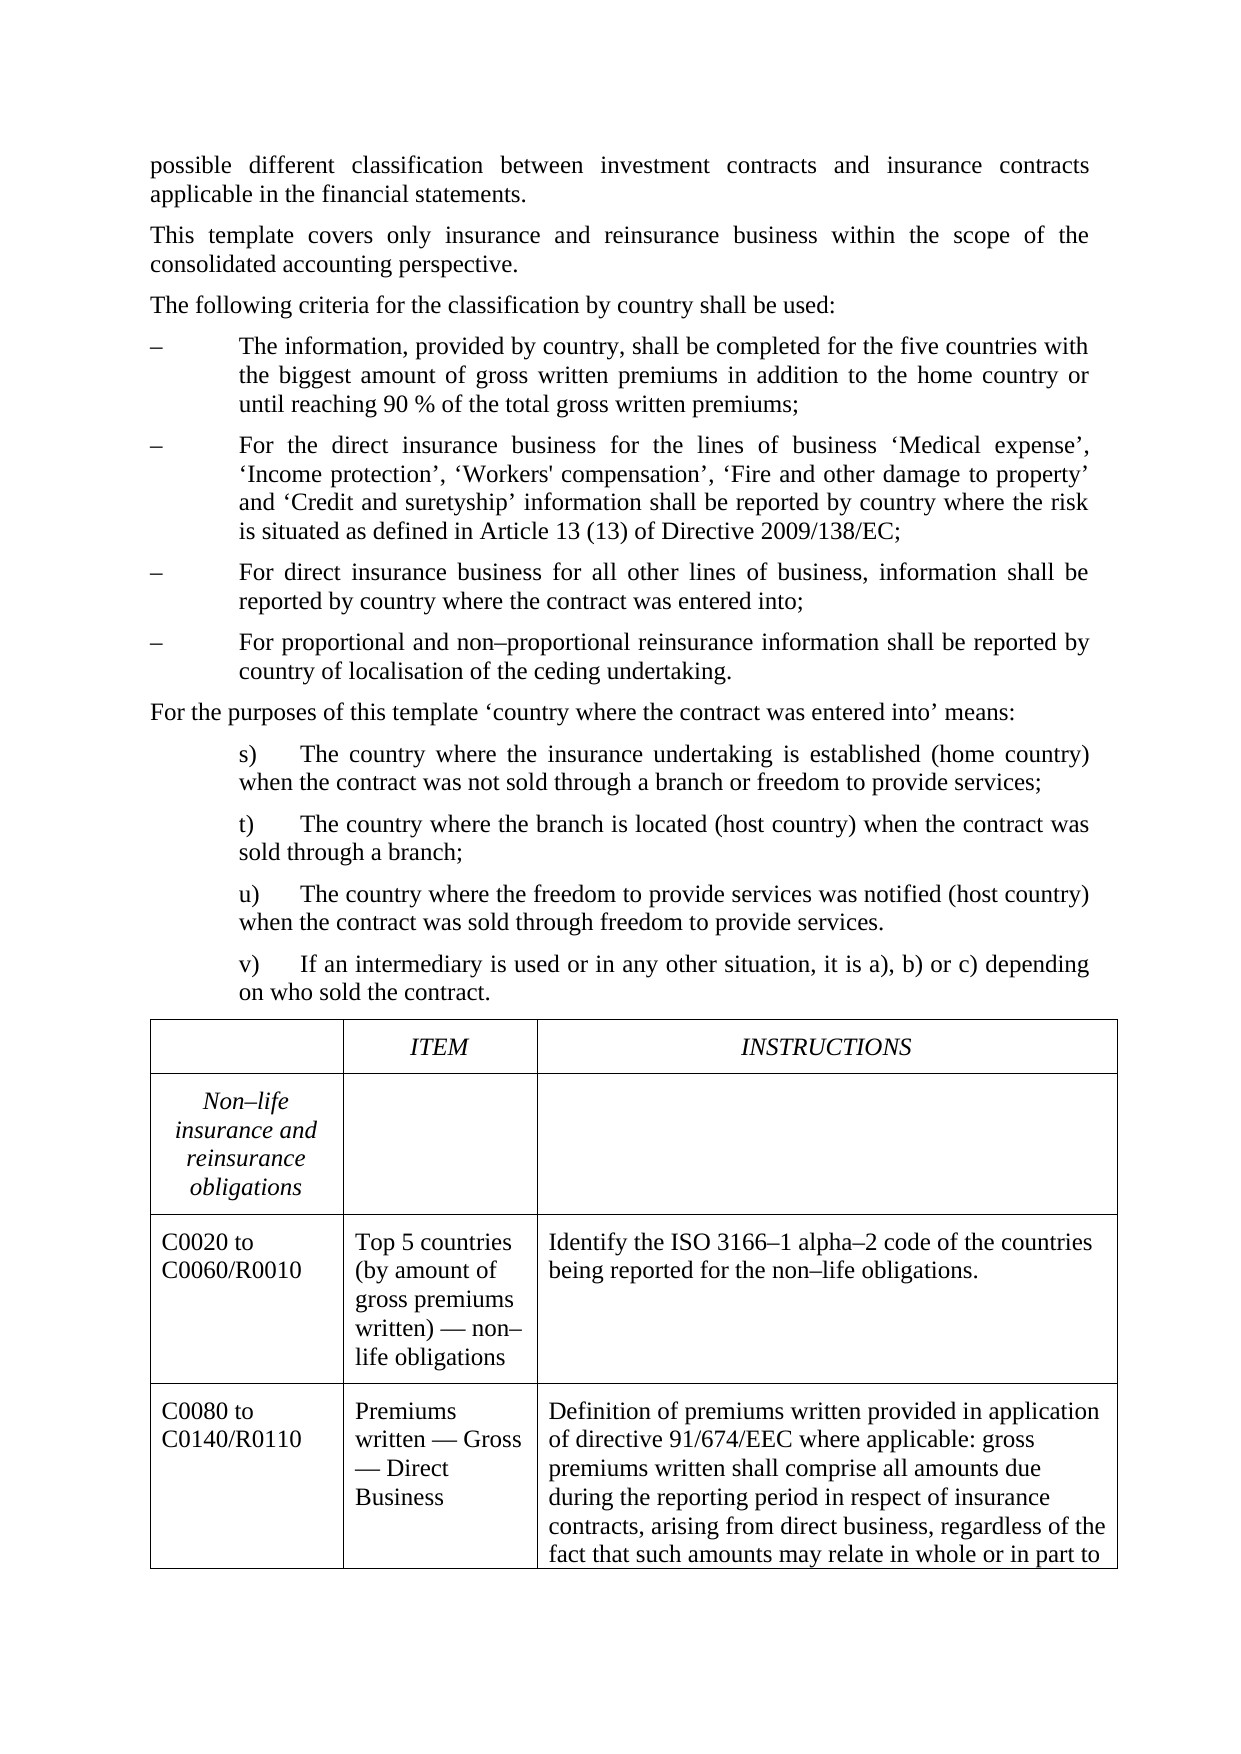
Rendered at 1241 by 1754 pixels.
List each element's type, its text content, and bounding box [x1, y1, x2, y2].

text This template covers only insurance and reinsurance business within the scope of the consolidated accounting perspective. [150, 220, 1090, 277]
table_cell [344, 1074, 537, 1213]
text s) The country where the insurance undertaking is established (home country) when the contract was not sold through a branch or freedom to provide services; [150, 739, 1090, 796]
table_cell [344, 1384, 537, 1568]
table_cell [538, 1074, 1117, 1213]
table_header ITEM [344, 1020, 537, 1073]
table_cell C0020 to C0060/R0010 [151, 1215, 343, 1383]
table_header [151, 1020, 343, 1073]
text v) If an intermediary is used or in any other situation, it is a), b) or c) depending on who sold the contract. [150, 949, 1090, 1006]
table_cell Non–life insurance and reinsurance obligations [151, 1074, 343, 1213]
table_cell Top 5 countries (by amount of gross premiums written) — non–life obligations [344, 1215, 537, 1383]
text t) The country where the branch is located (host country) when the contract was sold through a branch; [150, 809, 1090, 866]
list For the direct insurance business for the lines of business ‘Medical expense’, ‘Income protection’, ‘Workers' compensation’, ‘Fire and other damage to property’ and ‘Credit and suretyship’ information shall be reported by country where the risk is situated as defined in Article 13 (13) of Directive 2009/138/EC; [150, 430, 1090, 545]
table_header INSTRUCTIONS [538, 1020, 1117, 1073]
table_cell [538, 1384, 1117, 1568]
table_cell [151, 1384, 343, 1568]
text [150, 150, 1090, 207]
list For proportional and non–proportional reinsurance information shall be reported by country of localisation of the ceding undertaking. [150, 627, 1090, 685]
text The following criteria for the classification by country shall be used: [150, 290, 1090, 319]
list For direct insurance business for all other lines of business, information shall be reported by country where the contract was entered into; [150, 557, 1090, 615]
list The information, provided by country, shall be completed for the five countries with the biggest amount of gross written premiums in addition to the home country or until reaching 90 % of the total gross written premiums; [150, 331, 1090, 417]
table_cell Identify the ISO 3166–1 alpha–2 code of the countries being reported for the non–life obligations. [538, 1215, 1117, 1383]
text For the purposes of this template ‘country where the contract was entered into’ means: [150, 697, 1090, 726]
text u) The country where the freedom to provide services was notified (host country) when the contract was sold through freedom to provide services. [150, 879, 1090, 936]
